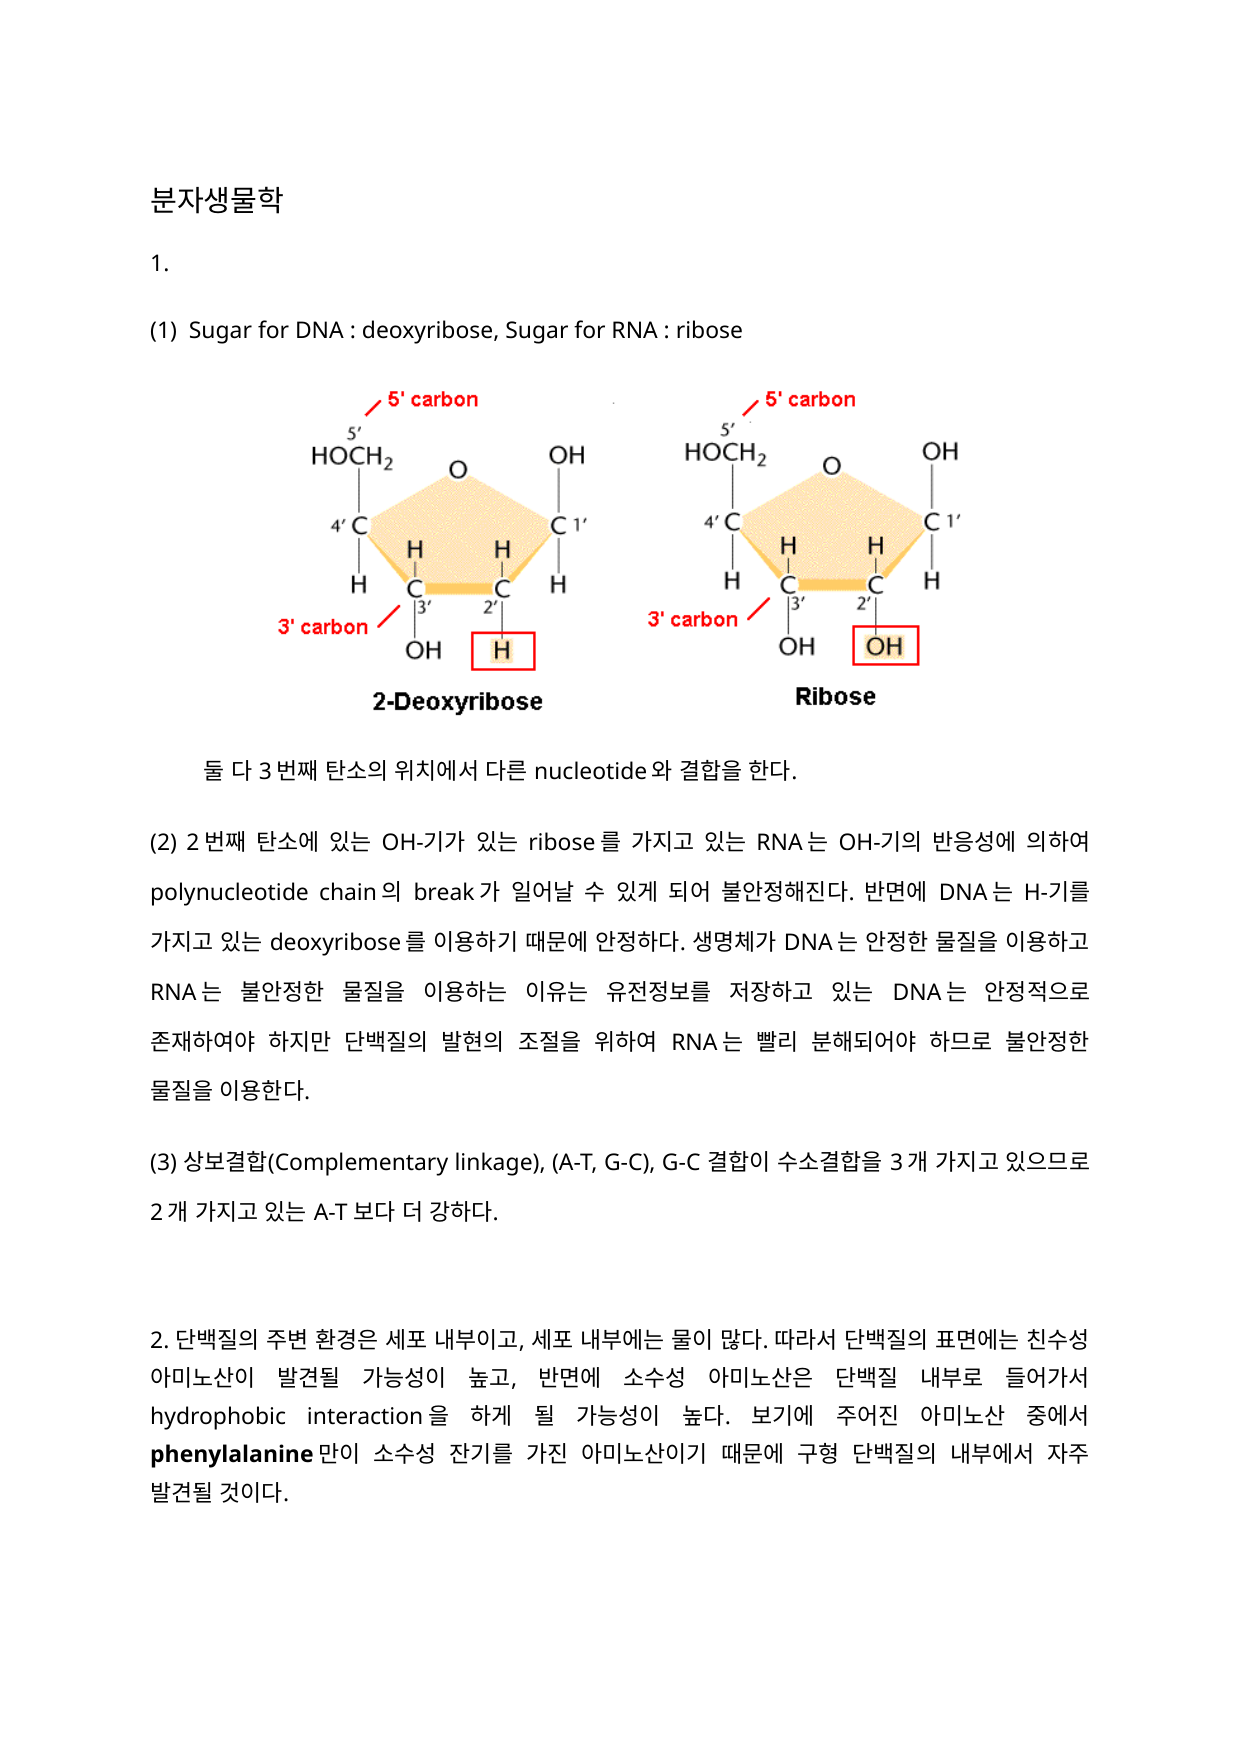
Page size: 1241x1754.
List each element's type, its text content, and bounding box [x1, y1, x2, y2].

text (3) 상보결합(Complementary linkage), (A-T, G-C), G-C 결합이 수소결합을 3개 가지고 있으므로 2개 가지고 있는 A-T 보다 더 강하다. [150, 1144, 1090, 1227]
text 2. 단백질의 주변 환경은 세포 내부이고, 세포 내부에는 물이 많다. 따라서 단백질의 표면에는 친수성 아미노산이 발견될 가능성이 높고, 반면에 소수성 아미노산은 단백질 내부로 들어가서 hydrophobic interaction을 하게 될 가능성이 높다. 보기에 주어진 아미노산 중에서 phenylalanine만이 소수성 잔기를 가진 아미노산이기 때문에 구형 단백질의 내부에서 자주 발견될 것이다. [150, 1322, 1090, 1508]
text (2) 2번째 탄소에 있는 OH-기가 있는 ribose를 가지고 있는 RNA는 OH-기의 반응성에 의하여 polynucleotide chain의 break가 일어날 수 있게 되어 불안정해진다. 반면에 DNA는 H-기를 가지고 있는 deoxyribose를 이용하기 때문에 안정하다. 생명체가 DNA는 안정한 물질을 이용하고 RNA는 불안정한 물질을 이용하는 이유는 유전정보를 저장하고 있는 DNA는 안정적으로 존재하여야 하지만 단백질의 발현의 조절을 위하여 RNA는 빨리 분해되어야 하므로 불안정한 물질을 이용한다. [150, 824, 1090, 1107]
picture [267, 382, 974, 718]
text 둘 다 3번째 탄소의 위치에서 다른 nucleotide와 결합을 한다. [150, 753, 1090, 786]
text 분자생물학 [150, 177, 1090, 219]
text 1. [150, 247, 1090, 278]
text (1) Sugar for DNA : deoxyribose, Sugar for RNA : ribose [150, 314, 1090, 346]
